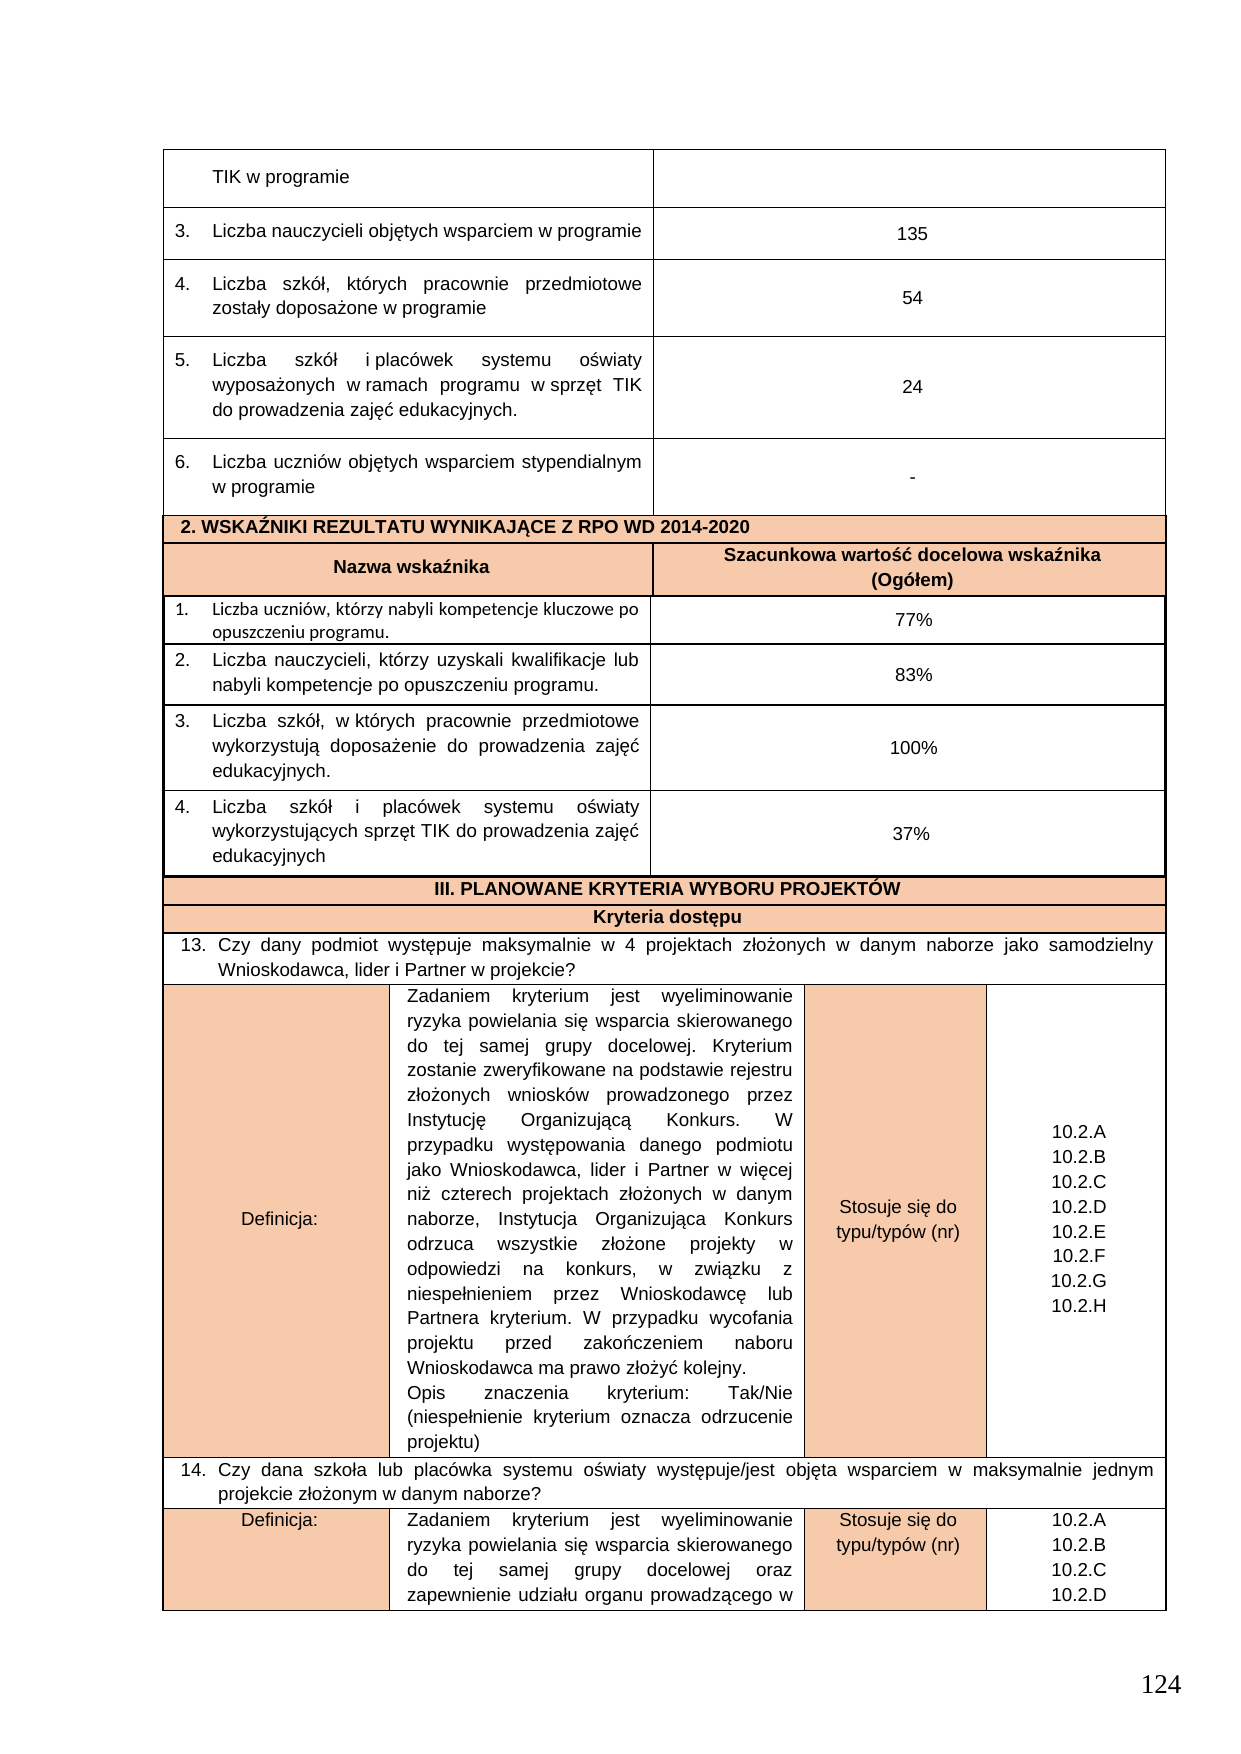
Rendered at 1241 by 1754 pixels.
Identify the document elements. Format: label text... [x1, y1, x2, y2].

table_cell - [654, 439, 1165, 514]
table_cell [164, 150, 653, 207]
table_cell Liczba nauczycieli, którzy uzyskali kwalifikacje lub nabyli kompetencje po opuszczeniu programu. [165, 645, 650, 704]
table_cell 37% [651, 791, 1164, 875]
table_cell Czy dana szkoła lub placówka systemu oświaty występuje/jest objęta wsparciem w maksymalnie jednym projekcie złożonym w danym naborze? [164, 1458, 1165, 1508]
table_cell Liczba uczniów objętych wsparciem stypendialnym w programie [164, 439, 653, 514]
table_cell Definicja: [164, 985, 389, 1457]
table_cell 24 [654, 337, 1165, 437]
table_cell Zadaniem kryterium jest wyeliminowanie ryzyka powielania się wsparcia skierowanego do tej samej grupy docelowej. Kryterium zostanie zweryfikowane na podstawie rejestru złożonych wniosków prowadzonego przez Instytucję Organizującą Konkurs. W przypadku występowania danego podmiotu jako Wnioskodawca, lider i Partner w więcej niż czterech projektach złożonych w danym naborze, Instytucja Organizująca Konkurs odrzuca wszystkie złożone projekty w odpowiedzi na konkurs, w związku z niespełnieniem przez Wnioskodawcę lub Partnera kryterium. W przypadku wycofania projektu przed zakończeniem naboru Wnioskodawca ma prawo złożyć kolejny. Opis znaczenia kryterium: Tak/Nie (niespełnienie kryterium oznacza odrzucenie projektu) [390, 985, 804, 1457]
table_cell Liczba szkół, których pracownie przedmiotowe zostały doposażone w programie [164, 260, 653, 336]
table_cell Nazwa wskaźnika [164, 544, 652, 595]
table_cell Liczba szkół, w których pracownie przedmiotowe wykorzystują doposażenie do prowadzenia zajęć edukacyjnych. [165, 706, 650, 790]
table_cell Czy dany podmiot występuje maksymalnie w 4 projektach złożonych w danym naborze jako samodzielny Wnioskodawca, lider i Partner w projekcie? [164, 934, 1165, 984]
table_cell 135 [654, 208, 1165, 259]
table_cell 2. WSKAŹNIKI REZULTATU WYNIKAJĄCE Z RPO WD 2014-2020 [164, 516, 1165, 542]
table_cell 100% [651, 706, 1164, 790]
table_cell Definicja: [164, 1509, 389, 1610]
table_cell Liczba uczniów, którzy nabyli kompetencje kluczowe po opuszczeniu programu. [165, 597, 650, 643]
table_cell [805, 1509, 986, 1610]
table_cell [390, 1509, 804, 1610]
table_cell Liczba szkół i placówek systemu oświaty wyposażonych w ramach programu w sprzęt TIK do prowadzenia zajęć edukacyjnych. [164, 337, 653, 437]
table_cell Liczba nauczycieli objętych wsparciem w programie [164, 208, 653, 259]
table_cell Szacunkowa wartość docelowa wskaźnika (Ogółem) [654, 544, 1165, 595]
table_cell Kryteria dostępu [164, 906, 1165, 932]
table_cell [987, 1509, 1165, 1610]
table_cell Stosuje się do typu/typów (nr) [805, 985, 986, 1457]
table_cell III. PLANOWANE KRYTERIA WYBORU PROJEKTÓW [164, 878, 1165, 904]
table_cell 54 [654, 260, 1165, 336]
table_cell 10.2.A 10.2.B 10.2.C 10.2.D 10.2.E 10.2.F 10.2.G 10.2.H [987, 985, 1165, 1457]
table_cell Liczba szkół i placówek systemu oświaty wykorzystujących sprzęt TIK do prowadzenia zajęć edukacyjnych [165, 791, 650, 875]
table_cell 83% [651, 645, 1164, 704]
table_cell 71 [654, 150, 1165, 207]
table_cell 77% [651, 597, 1164, 643]
